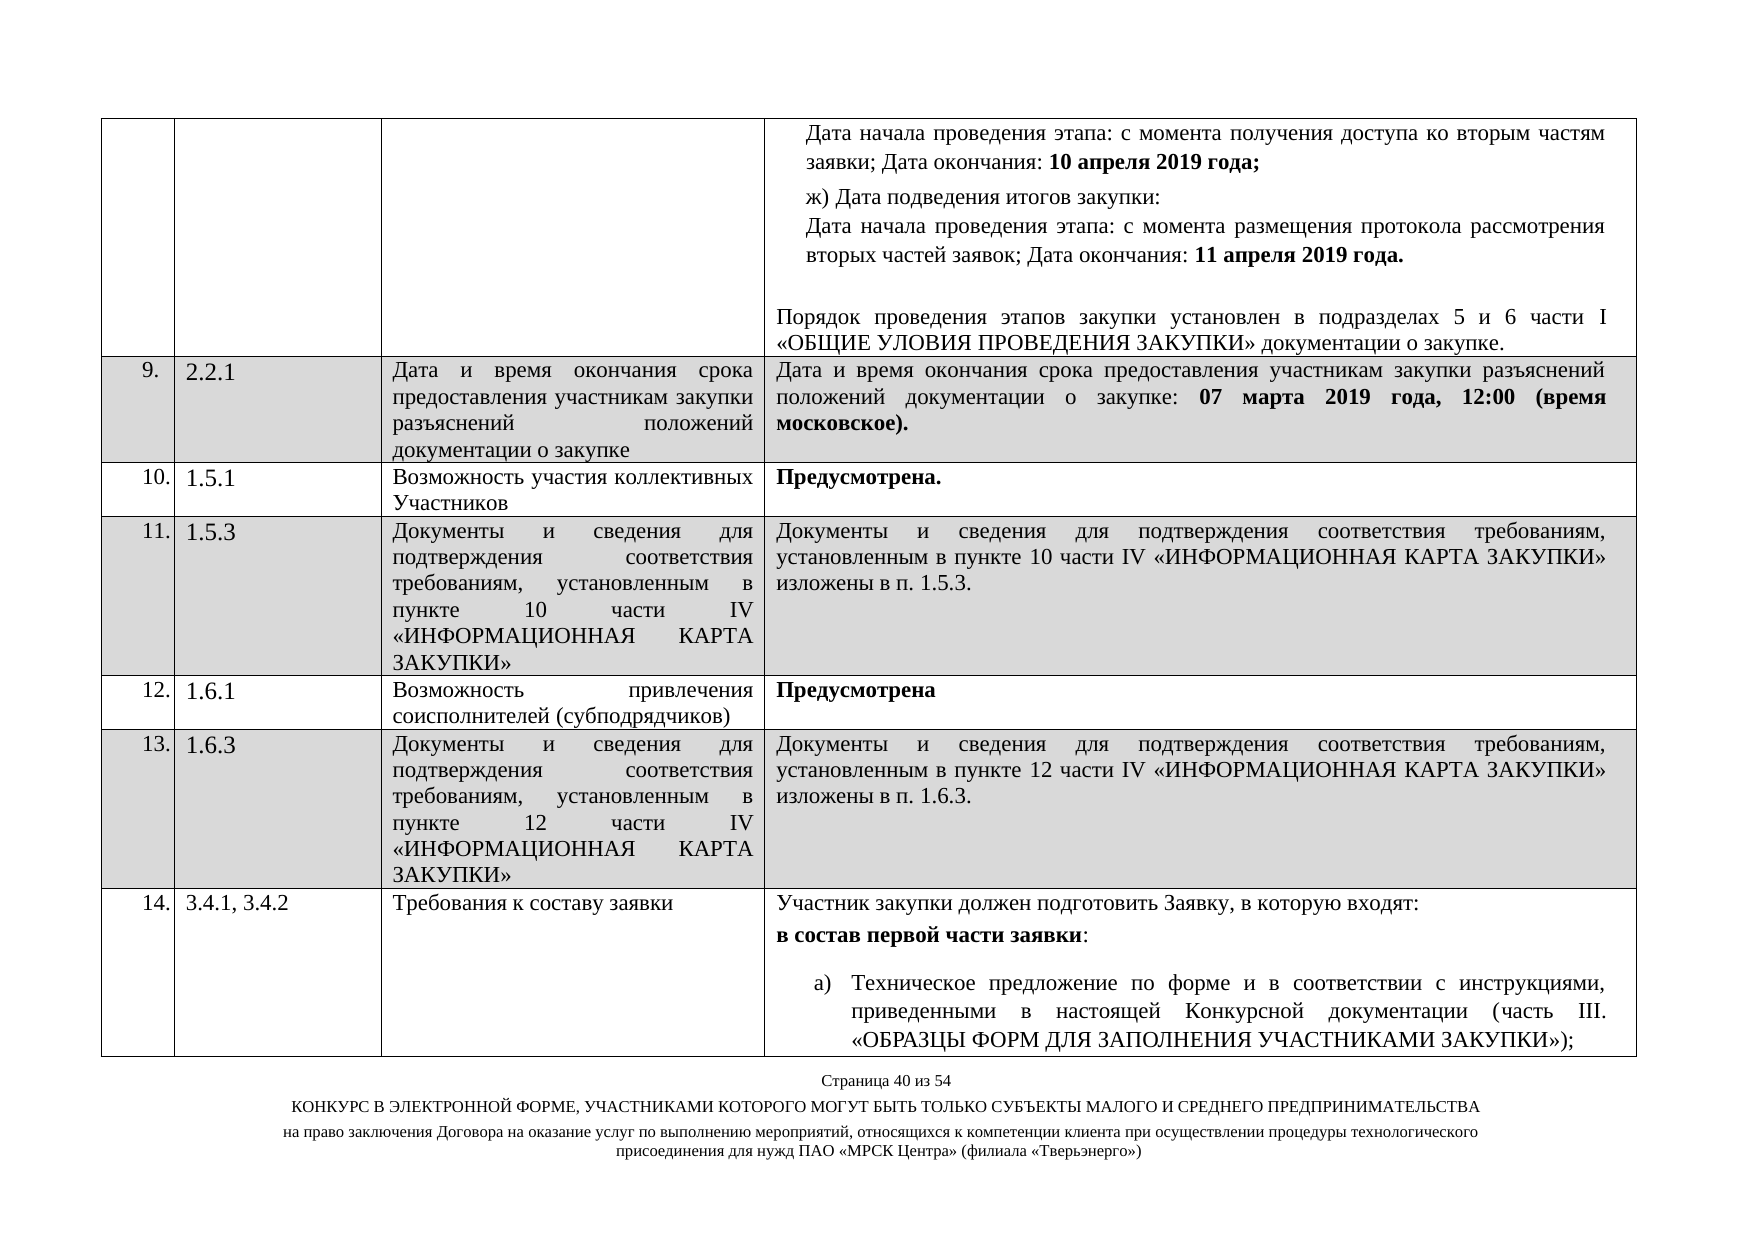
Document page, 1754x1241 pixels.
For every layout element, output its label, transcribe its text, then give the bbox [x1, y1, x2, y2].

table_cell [765, 119, 1636, 356]
table_cell Предусмотрена [765, 676, 1636, 729]
table_cell 1.6.3 [175, 730, 381, 888]
table_cell Возможность участия коллективных Участников [382, 463, 764, 516]
table_cell 1.5.3 [175, 517, 381, 675]
table_cell [102, 463, 174, 516]
table_cell 2.2.1 [175, 357, 381, 462]
table_cell Возможность привлечения соисполнителей (субподрядчиков) [382, 676, 764, 729]
table_cell Предусмотрена. [765, 463, 1636, 516]
table_cell [102, 517, 174, 675]
table_cell [102, 119, 174, 356]
table_cell Документы и сведения для подтверждения соответствия требованиям, установленным в пункте 10 части IV «ИНФОРМАЦИОННАЯ КАРТА ЗАКУПКИ» [382, 517, 764, 675]
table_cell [765, 889, 1636, 1056]
table_cell Дата и время окончания срока предоставления участникам закупки разъяснений положений документации о закупке: 07 марта 2019 года, 12:00 (время московское). [765, 357, 1636, 462]
table_cell 3.4.1, 3.4.2 [175, 889, 381, 1056]
table_cell 1.5.1 [175, 463, 381, 516]
table_cell Документы и сведения для подтверждения соответствия требованиям, установленным в пункте 12 части IV «ИНФОРМАЦИОННАЯ КАРТА ЗАКУПКИ» [382, 730, 764, 888]
table_cell [102, 676, 174, 729]
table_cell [175, 119, 381, 356]
table_cell Документы и сведения для подтверждения соответствия требованиям, установленным в пункте 10 части IV «ИНФОРМАЦИОННАЯ КАРТА ЗАКУПКИ» изложены в п. 1.5.3. [765, 517, 1636, 675]
table_cell [102, 357, 174, 462]
table_cell Документы и сведения для подтверждения соответствия требованиям, установленным в пункте 12 части IV «ИНФОРМАЦИОННАЯ КАРТА ЗАКУПКИ» изложены в п. 1.6.3. [765, 730, 1636, 888]
table_cell [102, 889, 174, 1056]
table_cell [382, 119, 764, 356]
table_cell [102, 730, 174, 888]
table_cell 1.6.1 [175, 676, 381, 729]
table_cell Дата и время окончания срока предоставления участникам закупки разъяснений положений документации о закупке [382, 357, 764, 462]
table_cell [382, 889, 764, 1056]
